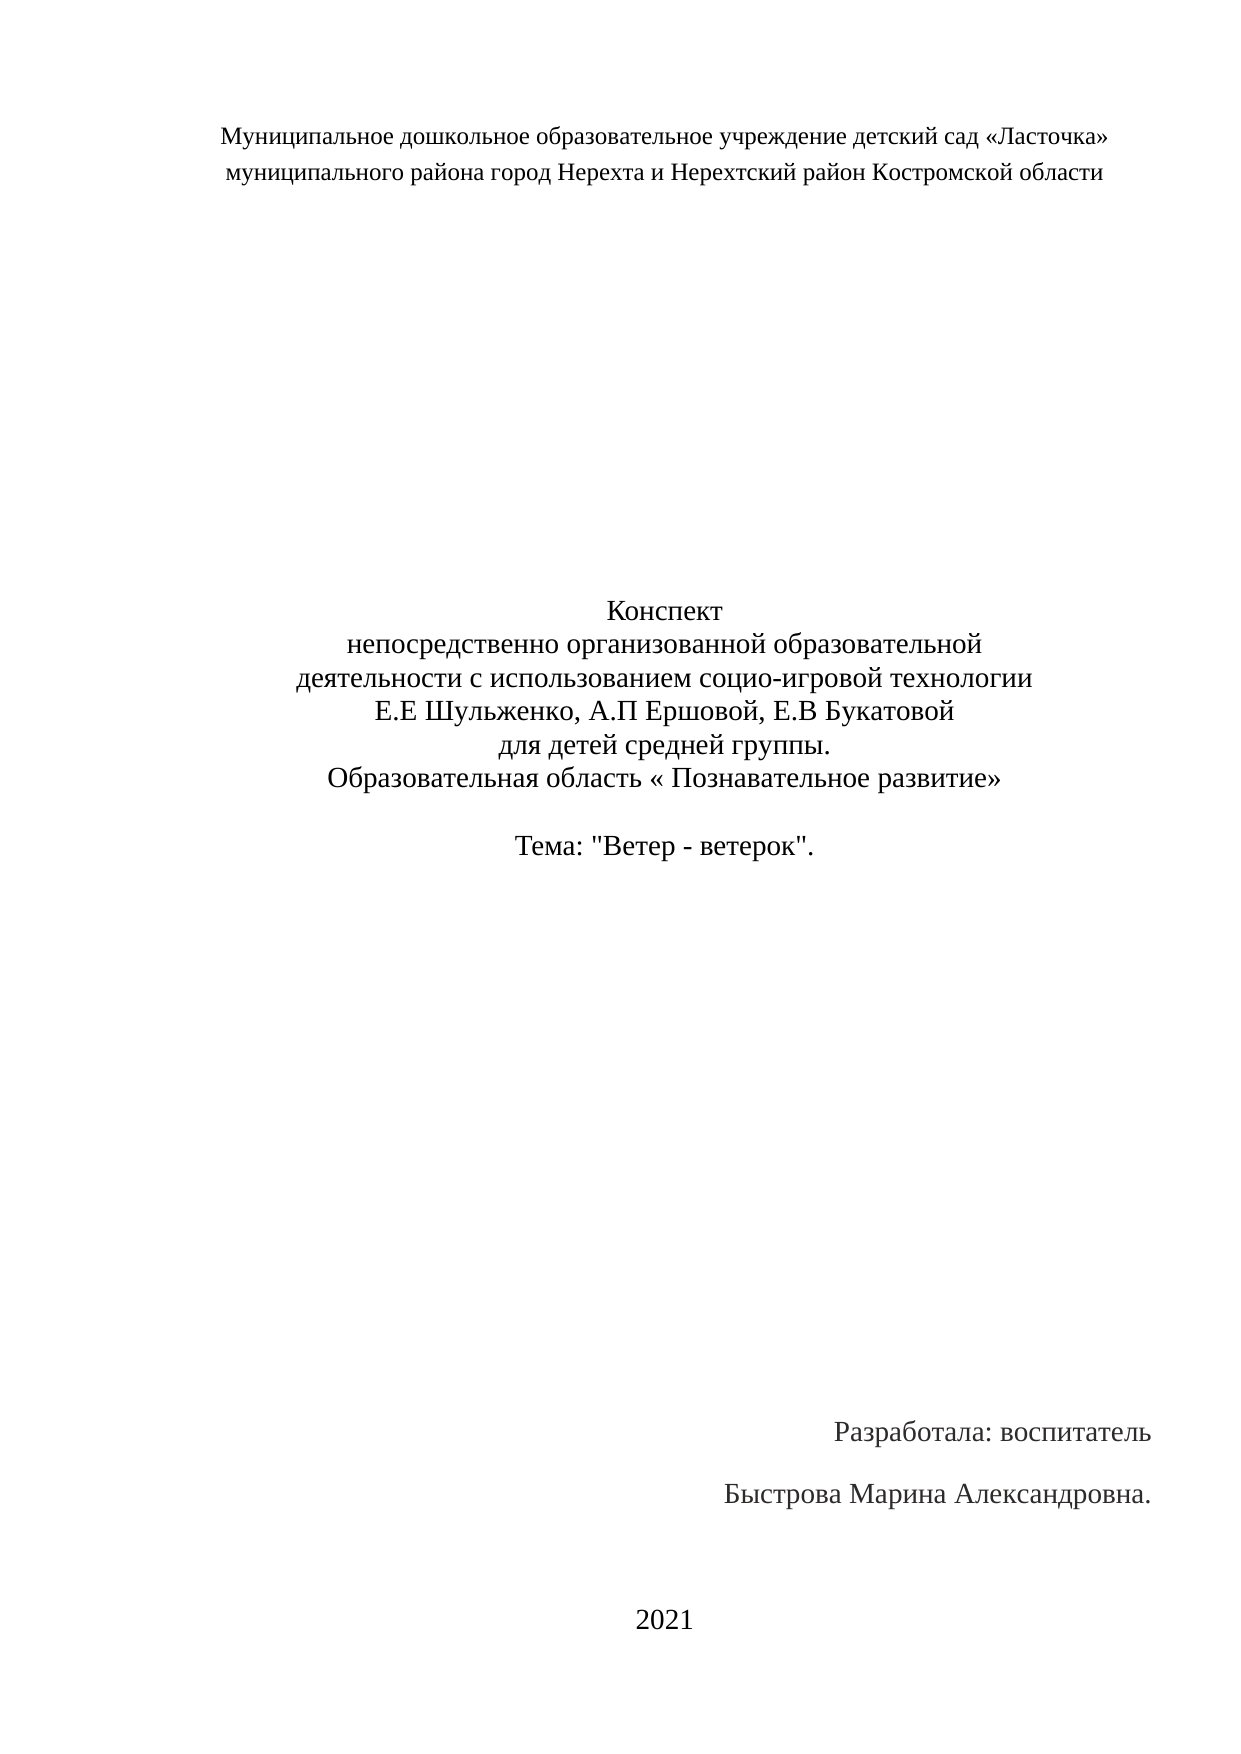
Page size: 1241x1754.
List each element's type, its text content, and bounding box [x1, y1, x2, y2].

text Муниципальное дошкольное образовательное учреждение детский сад «Ласточка» [177, 121, 1152, 150]
text 2021 [177, 1602, 1152, 1636]
text муниципального района город Нерехта и Нерехтский район Костромской области [177, 157, 1152, 186]
text деятельности с использованием социо-игровой технологии [177, 660, 1152, 693]
text Конспект [177, 593, 1152, 626]
text Образовательная область « Познавательное развитие» [177, 761, 1152, 794]
text Разработала: воспитатель [177, 1414, 1152, 1447]
text для детей средней группы. [177, 727, 1152, 761]
text Тема: "Ветер - ветерок". [177, 828, 1152, 861]
text Быстрова Марина Александровна. [177, 1477, 1152, 1510]
text непосредственно организованной образовательной [177, 626, 1152, 660]
text Е.Е Шульженко, А.П Ершовой, Е.В Букатовой [177, 693, 1152, 727]
